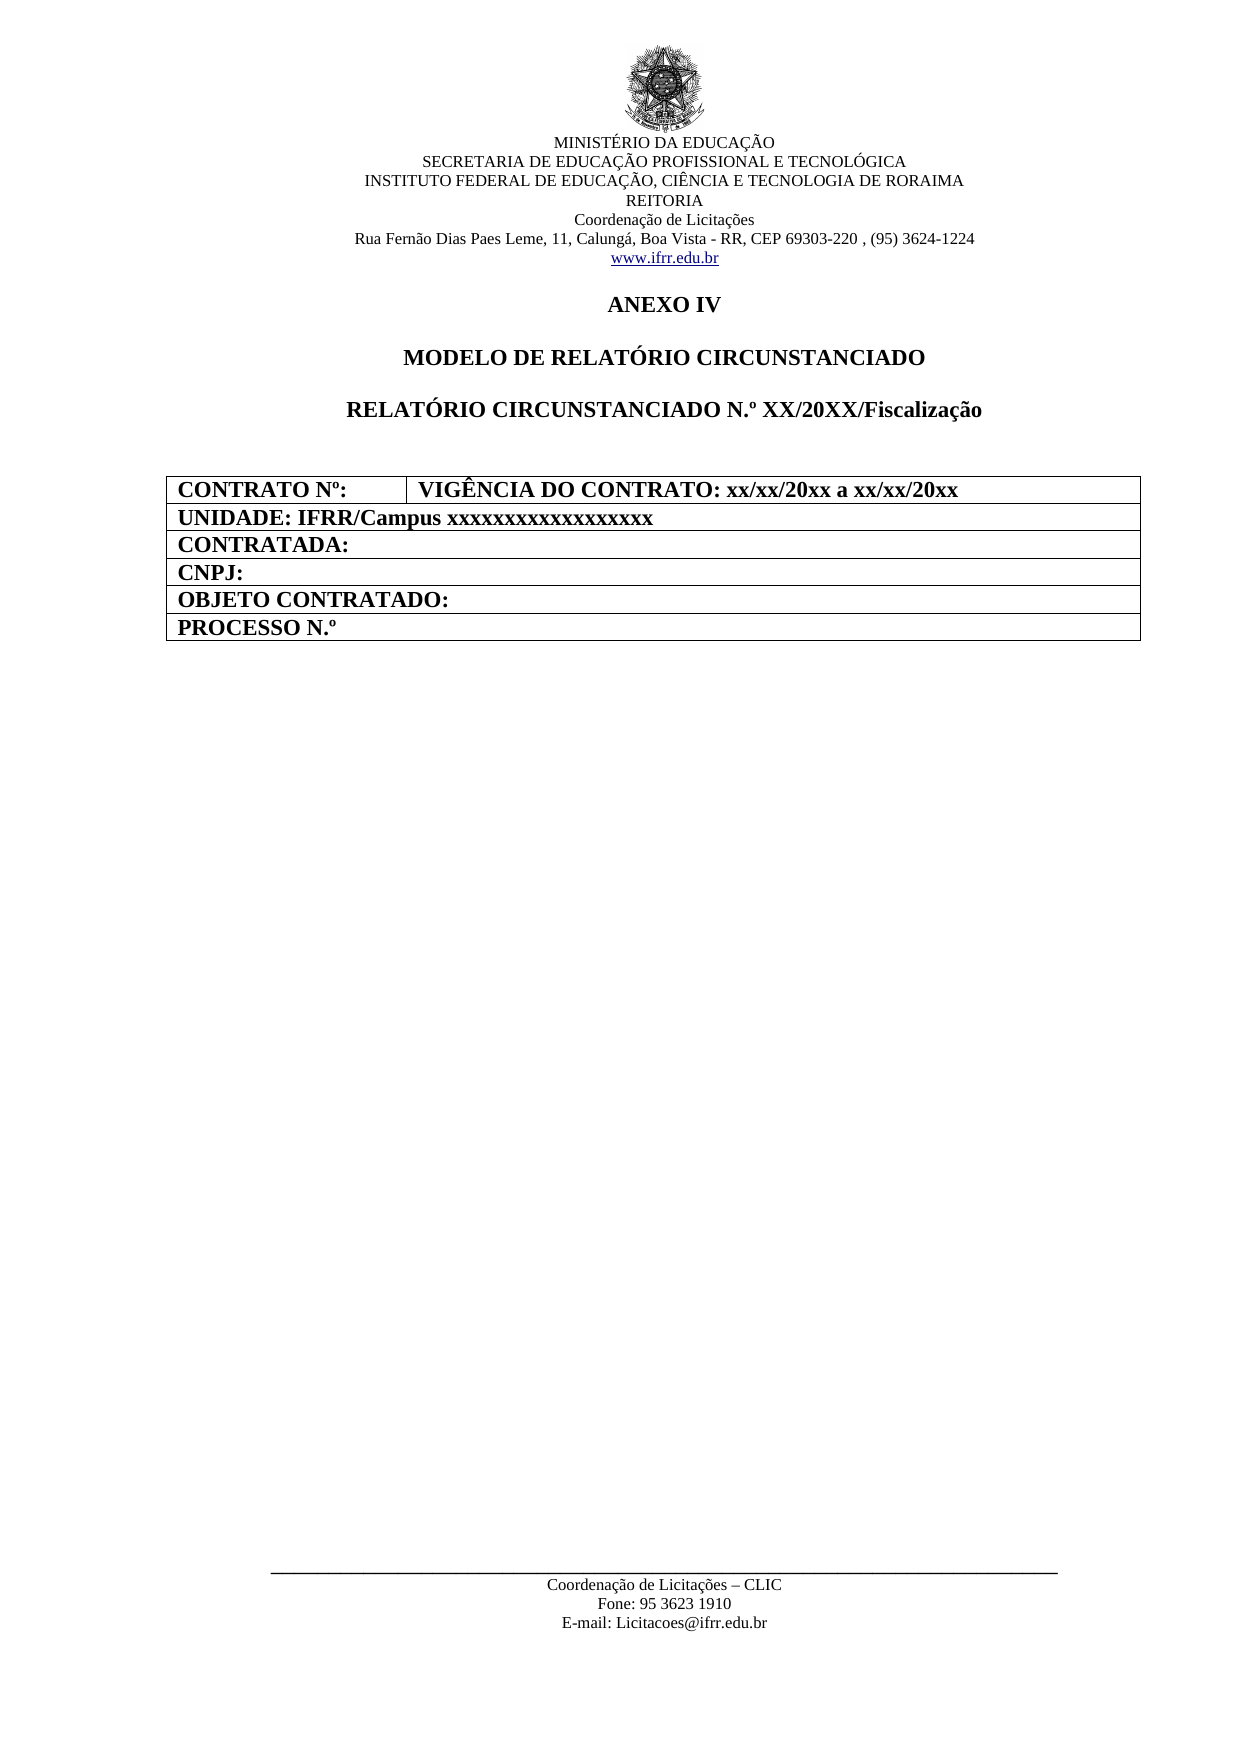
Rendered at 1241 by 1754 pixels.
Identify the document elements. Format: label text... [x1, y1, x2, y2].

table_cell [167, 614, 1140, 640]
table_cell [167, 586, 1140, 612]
text ANEXO IV [177, 291, 1152, 317]
picture [624, 44, 705, 133]
text RELATÓRIO CIRCUNSTANCIADO N.º XX/20XX/Fiscalização [177, 396, 1152, 423]
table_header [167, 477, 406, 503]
text MODELO DE RELATÓRIO CIRCUNSTANCIADO [177, 344, 1152, 370]
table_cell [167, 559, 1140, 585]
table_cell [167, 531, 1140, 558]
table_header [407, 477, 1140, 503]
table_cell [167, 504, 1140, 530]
